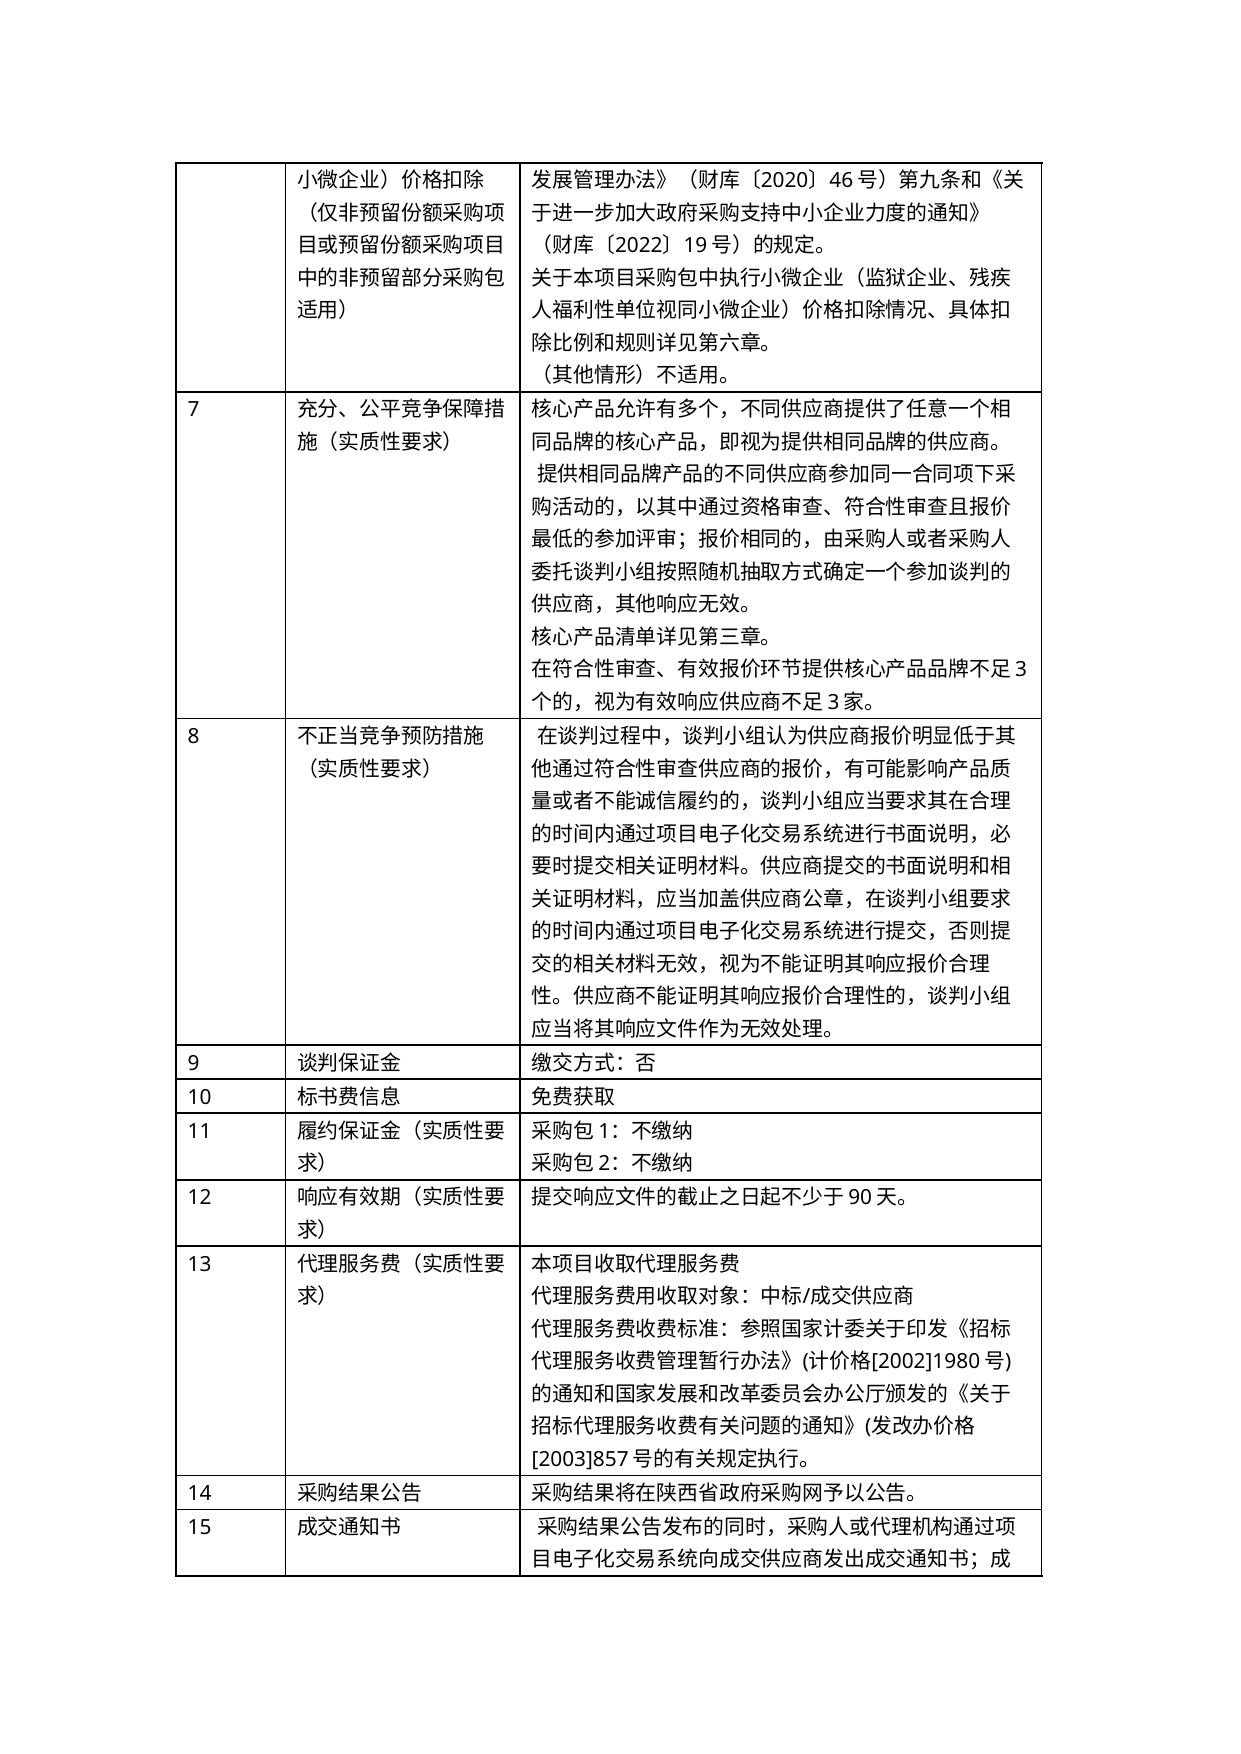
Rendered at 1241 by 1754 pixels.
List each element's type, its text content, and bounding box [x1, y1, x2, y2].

table_cell 履约保证金（实质性要求） [286, 1114, 519, 1179]
table_cell 15 [177, 1510, 285, 1575]
table_cell 8 [177, 719, 285, 1044]
table_cell 10 [177, 1080, 285, 1112]
table_cell 标书费信息 [286, 1080, 519, 1112]
table_cell 不正当竞争预防措施（实质性要求） [286, 719, 519, 1044]
table_cell 充分、公平竞争保障措施（实质性要求） [286, 393, 519, 718]
table_cell 免费获取 [521, 1080, 1041, 1112]
table_cell 本项目收取代理服务费 代理服务费用收取对象：中标/成交供应商 代理服务费收费标准：参照国家计委关于印发《招标代理服务收费管理暂行办法》(计价格[2002]1980号) 的通知和国家发展和改革委员会办公厅颁发的《关于招标代理服务收费有关问题的通知》(发改办价格[2003]857号的有关规定执行。 [521, 1247, 1041, 1474]
table_cell 12 [177, 1181, 285, 1245]
table_cell 核心产品允许有多个，不同供应商提供了任意一个相同品牌的核心产品，即视为提供相同品牌的供应商。 提供相同品牌产品的不同供应商参加同一合同项下采购活动的，以其中通过资格审查、符合性审查且报价最低的参加评审；报价相同的，由采购人或者采购人委托谈判小组按照随机抽取方式确定一个参加谈判的供应商，其他响应无效。 核心产品清单详见第三章。 在符合性审查、有效报价环节提供核心产品品牌不足3个的，视为有效响应供应商不足3家。 [521, 393, 1041, 718]
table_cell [521, 164, 1041, 391]
table_cell 成交通知书 [286, 1510, 519, 1575]
table_cell 谈判保证金 [286, 1046, 519, 1078]
table_cell 9 [177, 1046, 285, 1078]
table_cell 6 [177, 164, 285, 391]
table_cell 采购结果将在陕西省政府采购网予以公告。 [521, 1476, 1041, 1508]
table_cell 14 [177, 1476, 285, 1508]
table_cell 代理服务费（实质性要求） [286, 1247, 519, 1474]
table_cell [521, 1510, 1041, 1575]
table_cell 在谈判过程中，谈判小组认为供应商报价明显低于其他通过符合性审查供应商的报价，有可能影响产品质量或者不能诚信履约的，谈判小组应当要求其在合理的时间内通过项目电子化交易系统进行书面说明，必要时提交相关证明材料。供应商提交的书面说明和相关证明材料，应当加盖供应商公章，在谈判小组要求的时间内通过项目电子化交易系统进行提交，否则提交的相关材料无效，视为不能证明其响应报价合理性。供应商不能证明其响应报价合理性的，谈判小组应当将其响应文件作为无效处理。 [521, 719, 1041, 1044]
table_cell 13 [177, 1247, 285, 1474]
table_cell 响应有效期（实质性要求） [286, 1181, 519, 1245]
table_cell 缴交方式：否 [521, 1046, 1041, 1078]
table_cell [286, 164, 519, 391]
table_cell 提交响应文件的截止之日起不少于90天。 [521, 1181, 1041, 1245]
table_cell 采购结果公告 [286, 1476, 519, 1508]
table_cell 采购包1：不缴纳 采购包2：不缴纳 [521, 1114, 1041, 1179]
table_cell 11 [177, 1114, 285, 1179]
table_cell 7 [177, 393, 285, 718]
